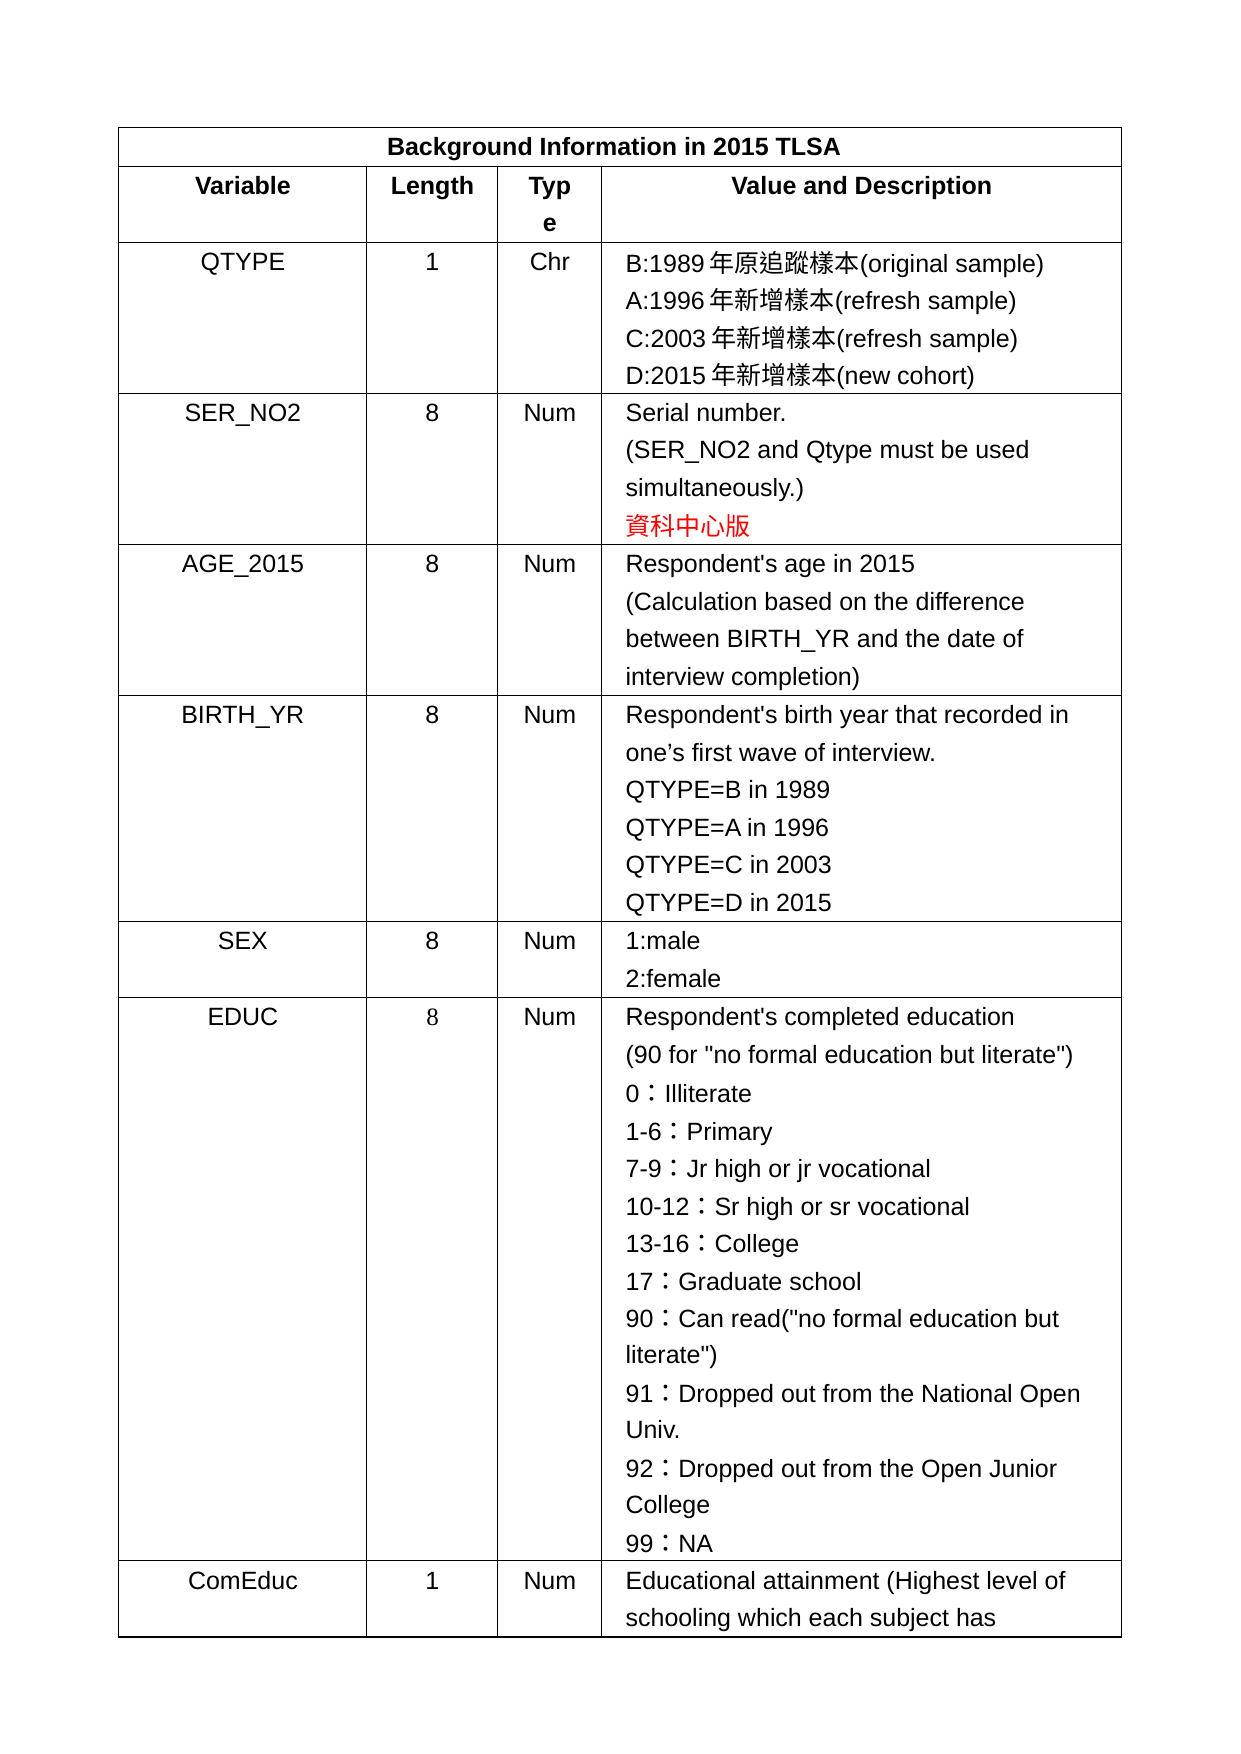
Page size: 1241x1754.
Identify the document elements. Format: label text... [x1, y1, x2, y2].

table_cell 8 [367, 998, 497, 1560]
table_cell Variable [119, 167, 366, 242]
table_cell EDUC [119, 998, 366, 1560]
table_cell BIRTH_YR [119, 696, 366, 921]
table_cell SEX [119, 922, 366, 997]
table_header Background Information in 2015 TLSA [119, 128, 1121, 166]
table_cell 8 [367, 696, 497, 921]
table_cell Respondent's age in 2015 (Calculation based on the difference between BIRTH_YR and the date of interview completion) [602, 545, 1121, 695]
table_cell QTYPE [119, 243, 366, 393]
table_cell 8 [367, 545, 497, 695]
table_cell Respondent's completed education (90 for "no formal education but literate") 0：Illiterate 1-6：Primary 7-9：Jr high or jr vocational 10-12：Sr high or sr vocational 13-16：College 17：Graduate school 90：Can read("no formal education but literate") 91：Dropped out from the National Open Univ. 92：Dropped out from the 99：NA [602, 998, 1121, 1560]
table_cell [602, 1561, 1121, 1636]
table_cell Num [498, 1561, 601, 1636]
table_cell 1 [367, 1561, 497, 1636]
table_cell Num [498, 922, 601, 997]
table_cell Type [498, 167, 601, 242]
table_cell 8 [367, 394, 497, 544]
table_cell 1:male 2:female [602, 922, 1121, 997]
table_cell B:1989年原追蹤樣本(original sample) A:1996年新增樣本(refresh sample) C:2003年新增樣本(refresh sample) D:2015年新增樣本(new cohort) [602, 243, 1121, 393]
table_cell Num [498, 545, 601, 695]
table_cell Respondent's birth year that recorded in one’s first wave of interview. QTYPE=B in 1989 QTYPE=A in 1996 QTYPE=C in 2003 QTYPE=D in 2015 [602, 696, 1121, 921]
table_cell Chr [498, 243, 601, 393]
table_cell ComEduc [119, 1561, 366, 1636]
table_cell Value and Description [602, 167, 1121, 242]
table_cell SER_NO2 [119, 394, 366, 544]
table_cell Length [367, 167, 497, 242]
table_cell 8 [367, 922, 497, 997]
table_cell Num [498, 696, 601, 921]
table_cell Serial number. (SER_NO2 and Qtype must be used simultaneously.) 資科中心版 [602, 394, 1121, 544]
table_cell AGE_2015 [119, 545, 366, 695]
table_cell Num [498, 394, 601, 544]
table_cell 1 [367, 243, 497, 393]
table_cell Num [498, 998, 601, 1560]
